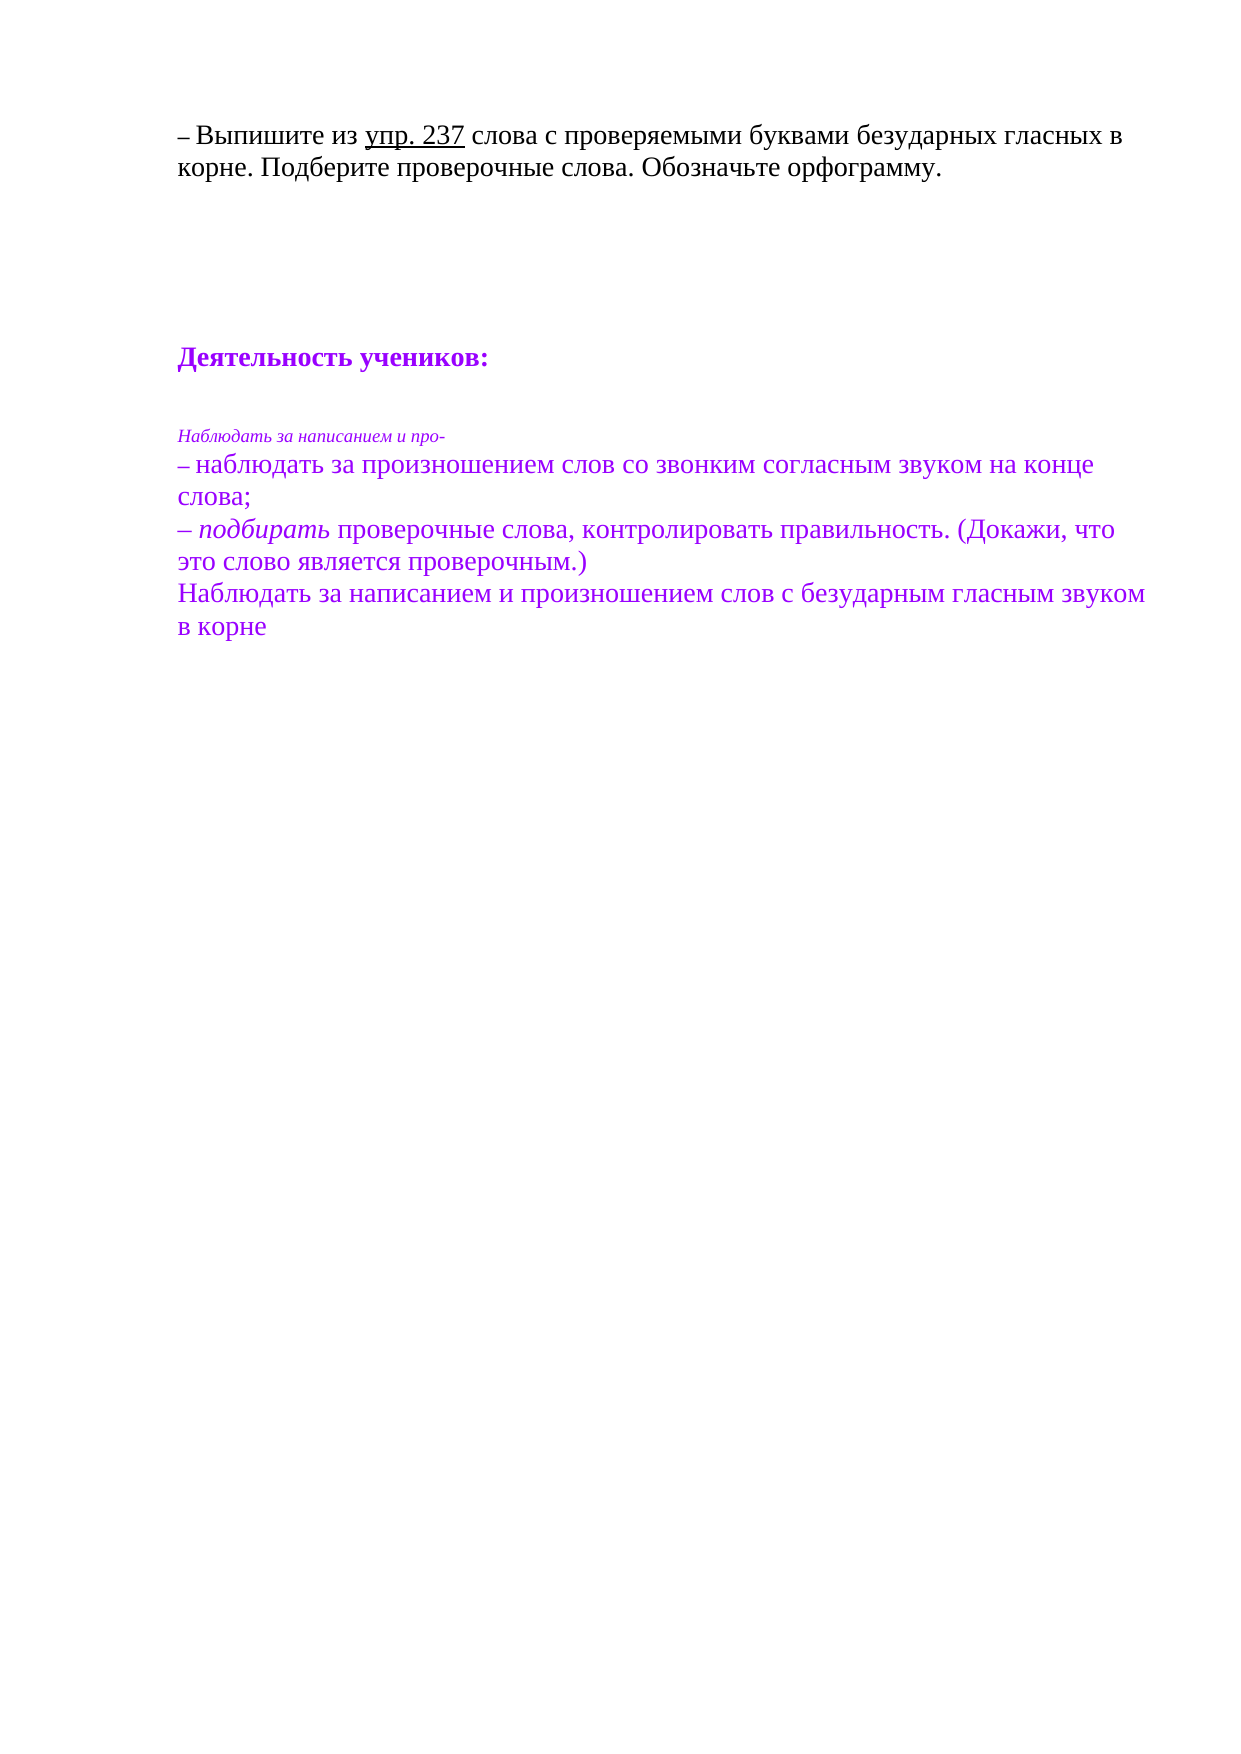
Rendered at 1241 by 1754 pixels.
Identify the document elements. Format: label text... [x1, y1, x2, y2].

text Наблюдать за написанием и произношением слов с безударным гласным звуком в корне [177, 577, 1152, 641]
text – подбирать проверочные слова, контролировать правильность. (Докажи, что это слово является проверочным.) [177, 512, 1152, 577]
text – Выпишите из упр. 237 слова с проверяемыми буквами безударных гласных в корне. Подберите проверочные слова. Обозначьте орфограмму. [177, 118, 1152, 183]
text Наблюдать за написанием и про- [177, 425, 1152, 447]
text – наблюдать за произношением слов со звонким согласным звуком на конце слова; [177, 447, 1152, 512]
text Деятельность учеников: [177, 340, 1152, 372]
